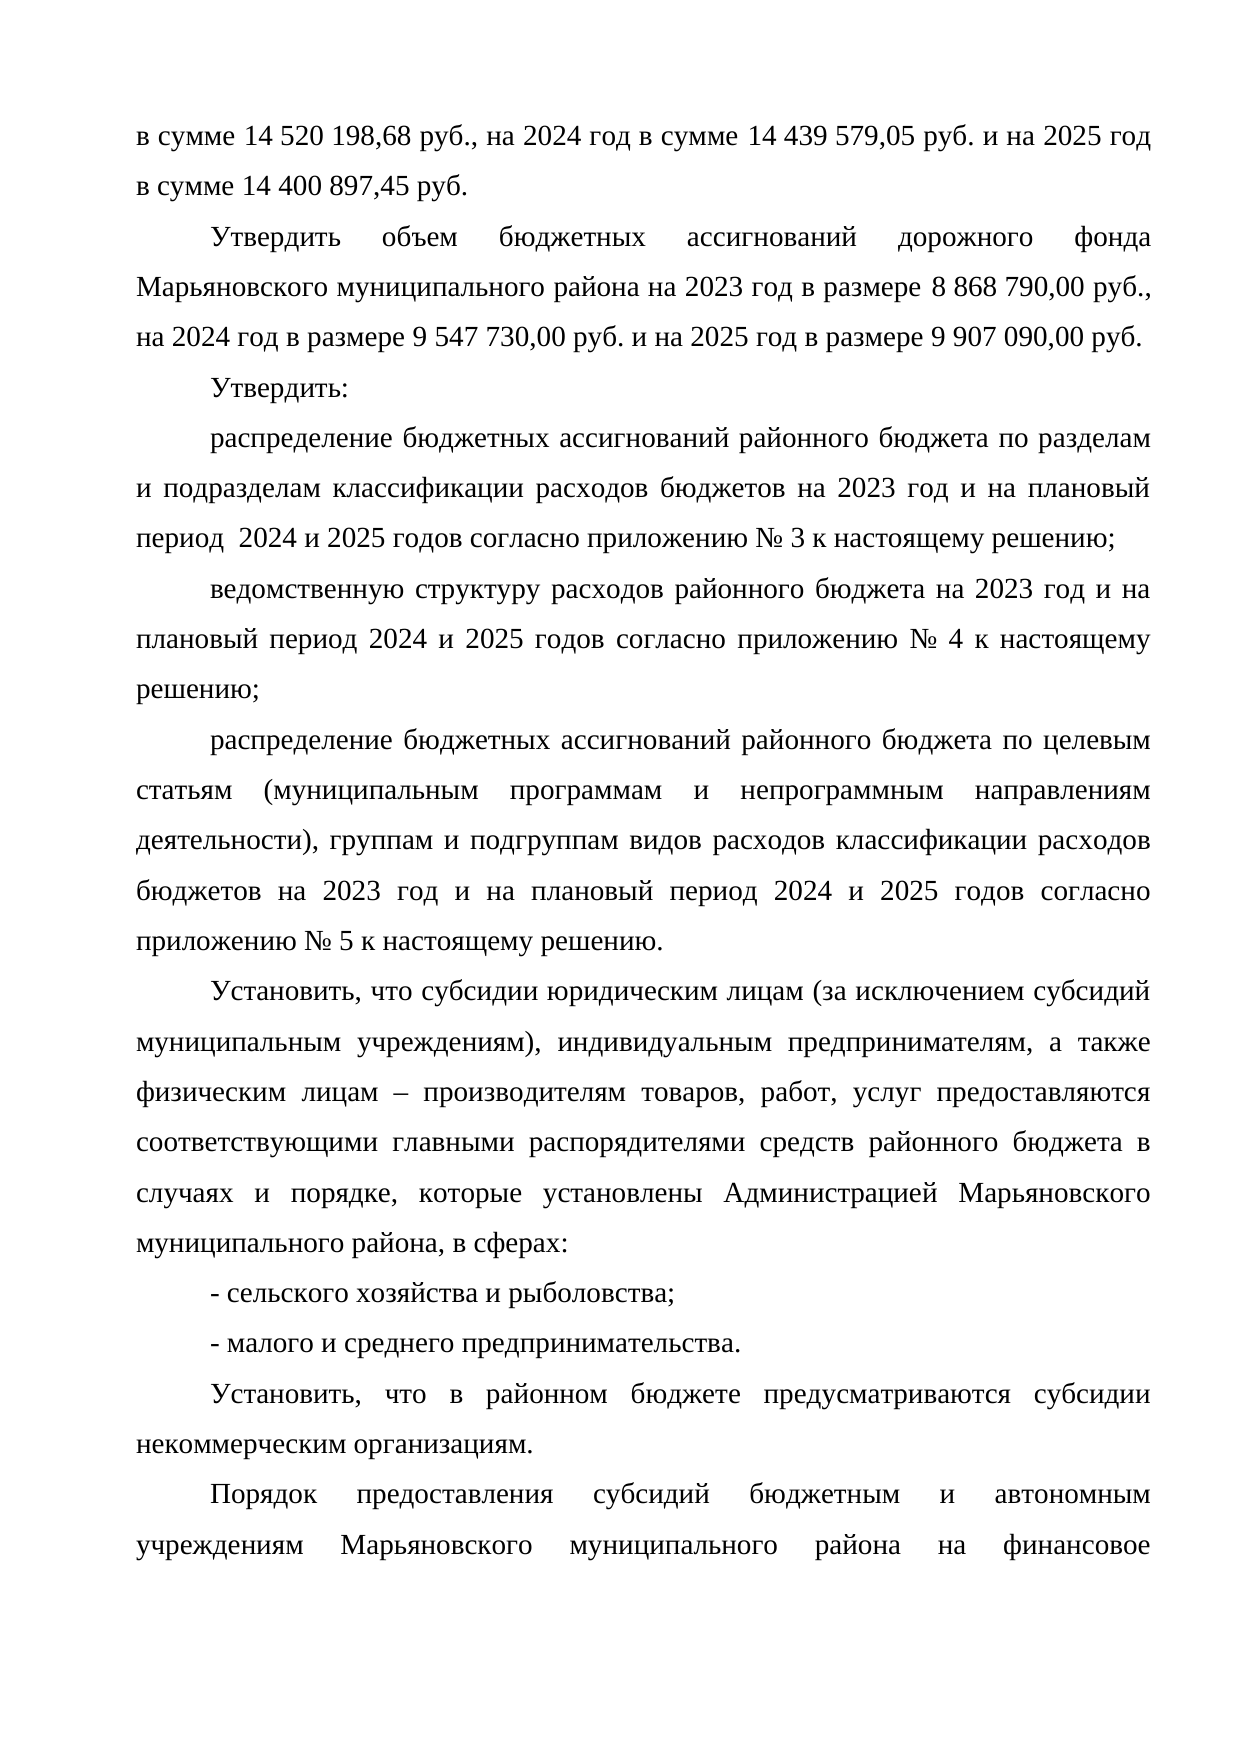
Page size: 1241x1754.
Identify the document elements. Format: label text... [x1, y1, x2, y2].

text 3. Утвердить: [136, 370, 1152, 403]
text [136, 1477, 1152, 1560]
text 5. Установить, что в районном бюджете предусматриваются субсидии некоммерческим организациям. [136, 1376, 1152, 1460]
text 1) распределение бюджетных ассигнований районного бюджета по разделам и подразделам классификации расходов бюджетов на 2023 год и на плановый период 2024 и 2025 годов согласно приложению № 3 к настоящему решению; [136, 420, 1152, 554]
text - малого и среднего предпринимательства. [136, 1326, 1152, 1359]
text 4. Установить, что субсидии юридическим лицам (за исключением субсидий муниципальным учреждениям), индивидуальным предпринимателям, а также физическим лицам – производителям товаров, работ, услуг предоставляются соответствующими главными распорядителями средств районного бюджета в случаях и порядке, которые установлены Администрацией Марьяновского муниципального района, в сферах: [136, 973, 1152, 1258]
text 2. Утвердить объем бюджетных ассигнований дорожного фонда Марьяновского муниципального района на 2023 год в размере 8 868 790,00 руб., на 2024 год в размере 9 547 730,00 руб. и на 2025 год в размере 9 907 090,00 руб. [136, 219, 1152, 353]
text - сельского хозяйства и рыболовства; [136, 1275, 1152, 1309]
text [136, 118, 1152, 202]
text 2) ведомственную структуру расходов районного бюджета на 2023 год и на плановый период 2024 и 2025 годов согласно приложению № 4 к настоящему решению; [136, 571, 1152, 705]
text 3) распределение бюджетных ассигнований районного бюджета по целевым статьям (муниципальным программам и непрограммным направлениям деятельности), группам и подгруппам видов расходов классификации расходов бюджетов на 2023 год и на плановый период 2024 и 2025 годов согласно приложению № 5 к настоящему решению. [136, 722, 1152, 957]
